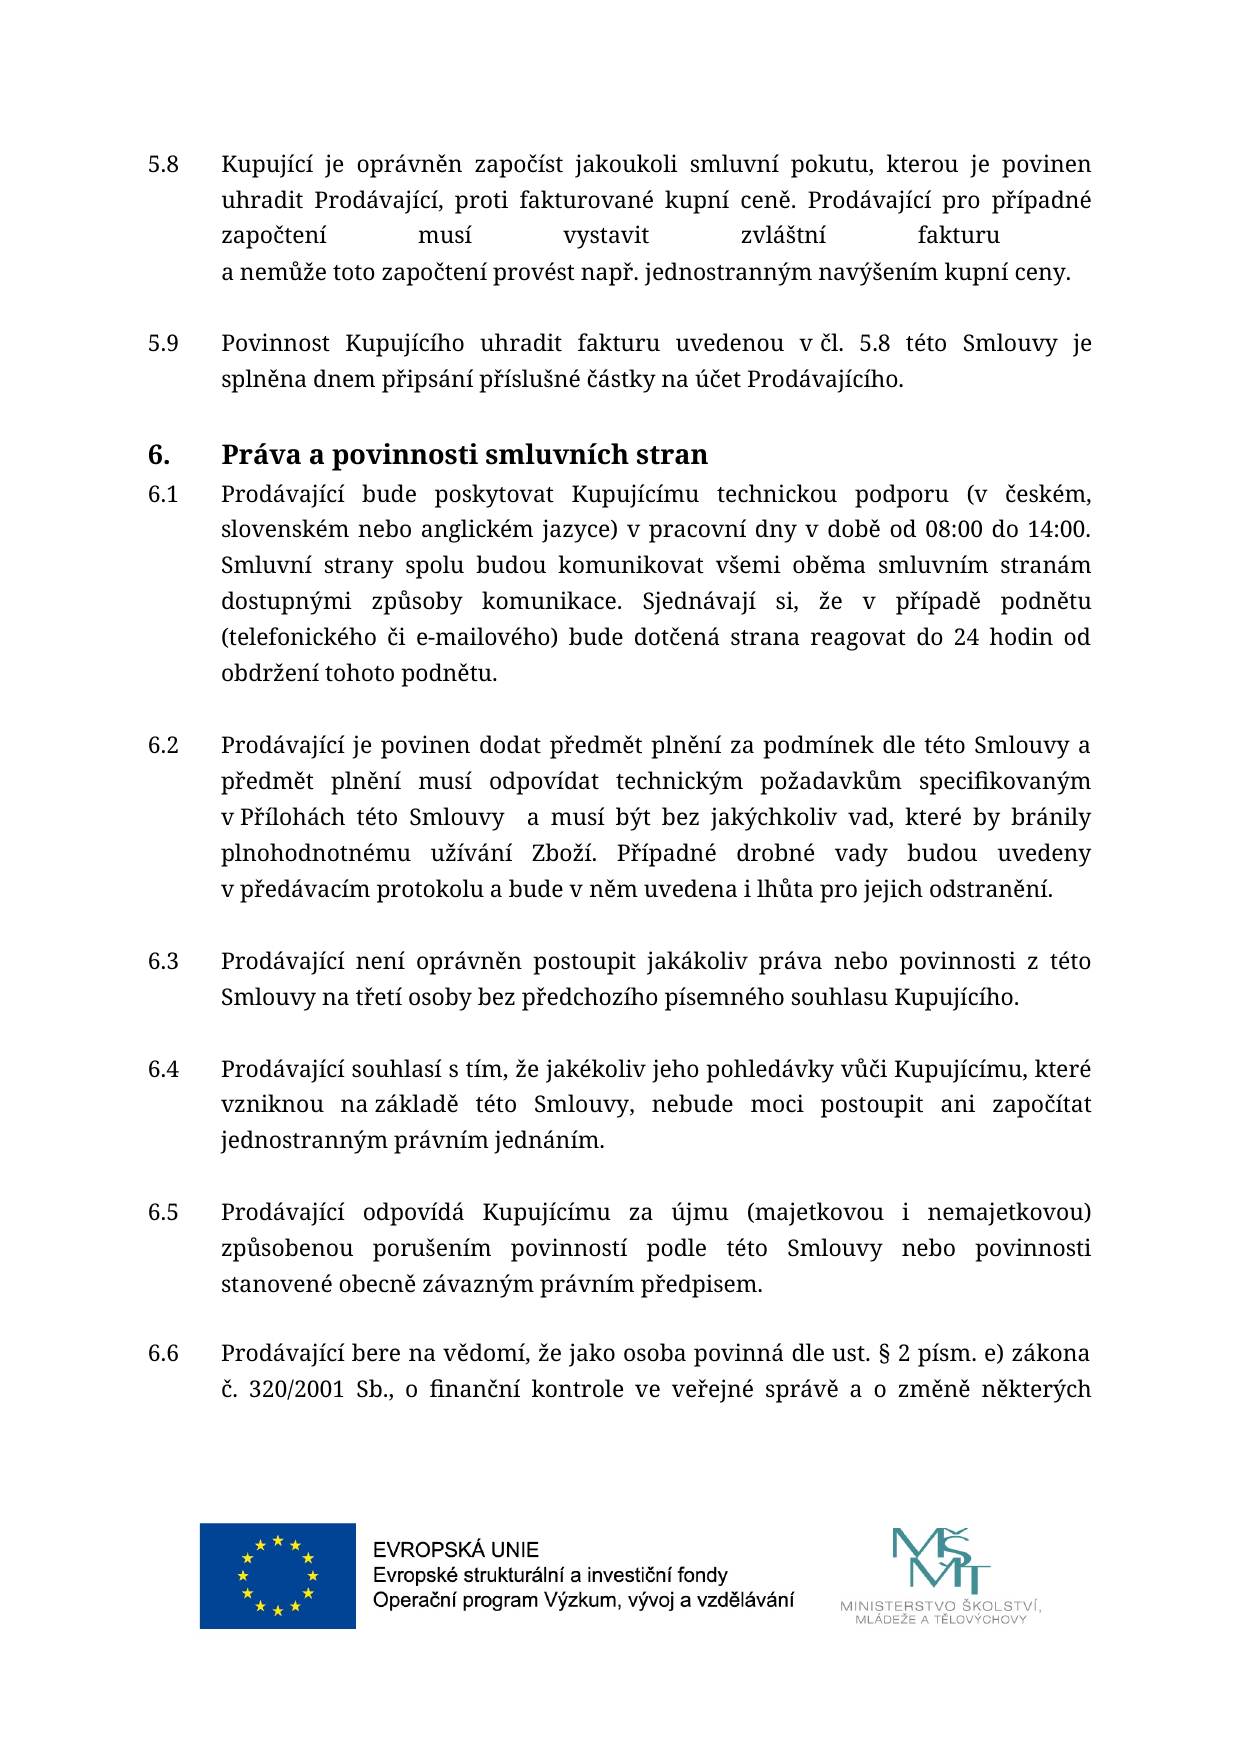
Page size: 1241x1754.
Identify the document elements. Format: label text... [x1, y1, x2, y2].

text 5.9 Povinnost Kupujícího uhradit fakturu uvedenou v čl. 5.8 této Smlouvy je splněna dnem připsání příslušné částky na účet Prodávajícího. [148, 327, 1093, 394]
text 6.2 Prodávající je povinen dodat předmět plnění za podmínek dle této Smlouvy a předmět plnění musí odpovídat technickým požadavkům specifikovaným v Přílohách této Smlouvy a musí být bez jakýchkoliv vad, které by bránily plnohodnotnému užívání Zboží. Případné drobné vady budou uvedeny v předávacím protokolu a bude v něm uvedena i lhůta pro jejich odstranění. [148, 729, 1093, 904]
picture [147, 1470, 1093, 1681]
text 6.5 Prodávající odpovídá Kupujícímu za újmu (majetkovou i nemajetkovou) způsobenou porušením povinností podle této Smlouvy nebo povinnosti stanovené obecně závazným právním předpisem. [148, 1196, 1093, 1299]
text 6.1 Prodávající bude poskytovat Kupujícímu technickou podporu (v českém, slovenském nebo anglickém jazyce) v pracovní dny v době od 08:00 do 14:00. Smluvní strany spolu budou komunikovat všemi oběma smluvním stranám dostupnými způsoby komunikace. Sjednávají si, že v případě podnětu (telefonického či e-mailového) bude dotčená strana reagovat do 24 hodin od obdržení tohoto podnětu. [148, 477, 1093, 688]
text 6. Práva a povinnosti smluvních stran [148, 435, 1093, 472]
text 6.3 Prodávající není oprávněn postoupit jakákoliv práva nebo povinnosti z této Smlouvy na třetí osoby bez předchozího písemného souhlasu Kupujícího. [148, 945, 1093, 1012]
text 6.4 Prodávající souhlasí s tím, že jakékoliv jeho pohledávky vůči Kupujícímu, které vzniknou na základě této Smlouvy, nebude moci postoupit ani započítat jednostranným právním jednáním. [148, 1052, 1093, 1156]
text 5.8 Kupující je oprávněn započíst jakoukoli smluvní pokutu, kterou je povinen uhradit Prodávající, proti fakturované kupní ceně. Prodávající pro případné započtení musí vystavit zvláštní fakturu a nemůže toto započtení provést např. jednostranným navýšením kupní ceny. [148, 148, 1093, 287]
